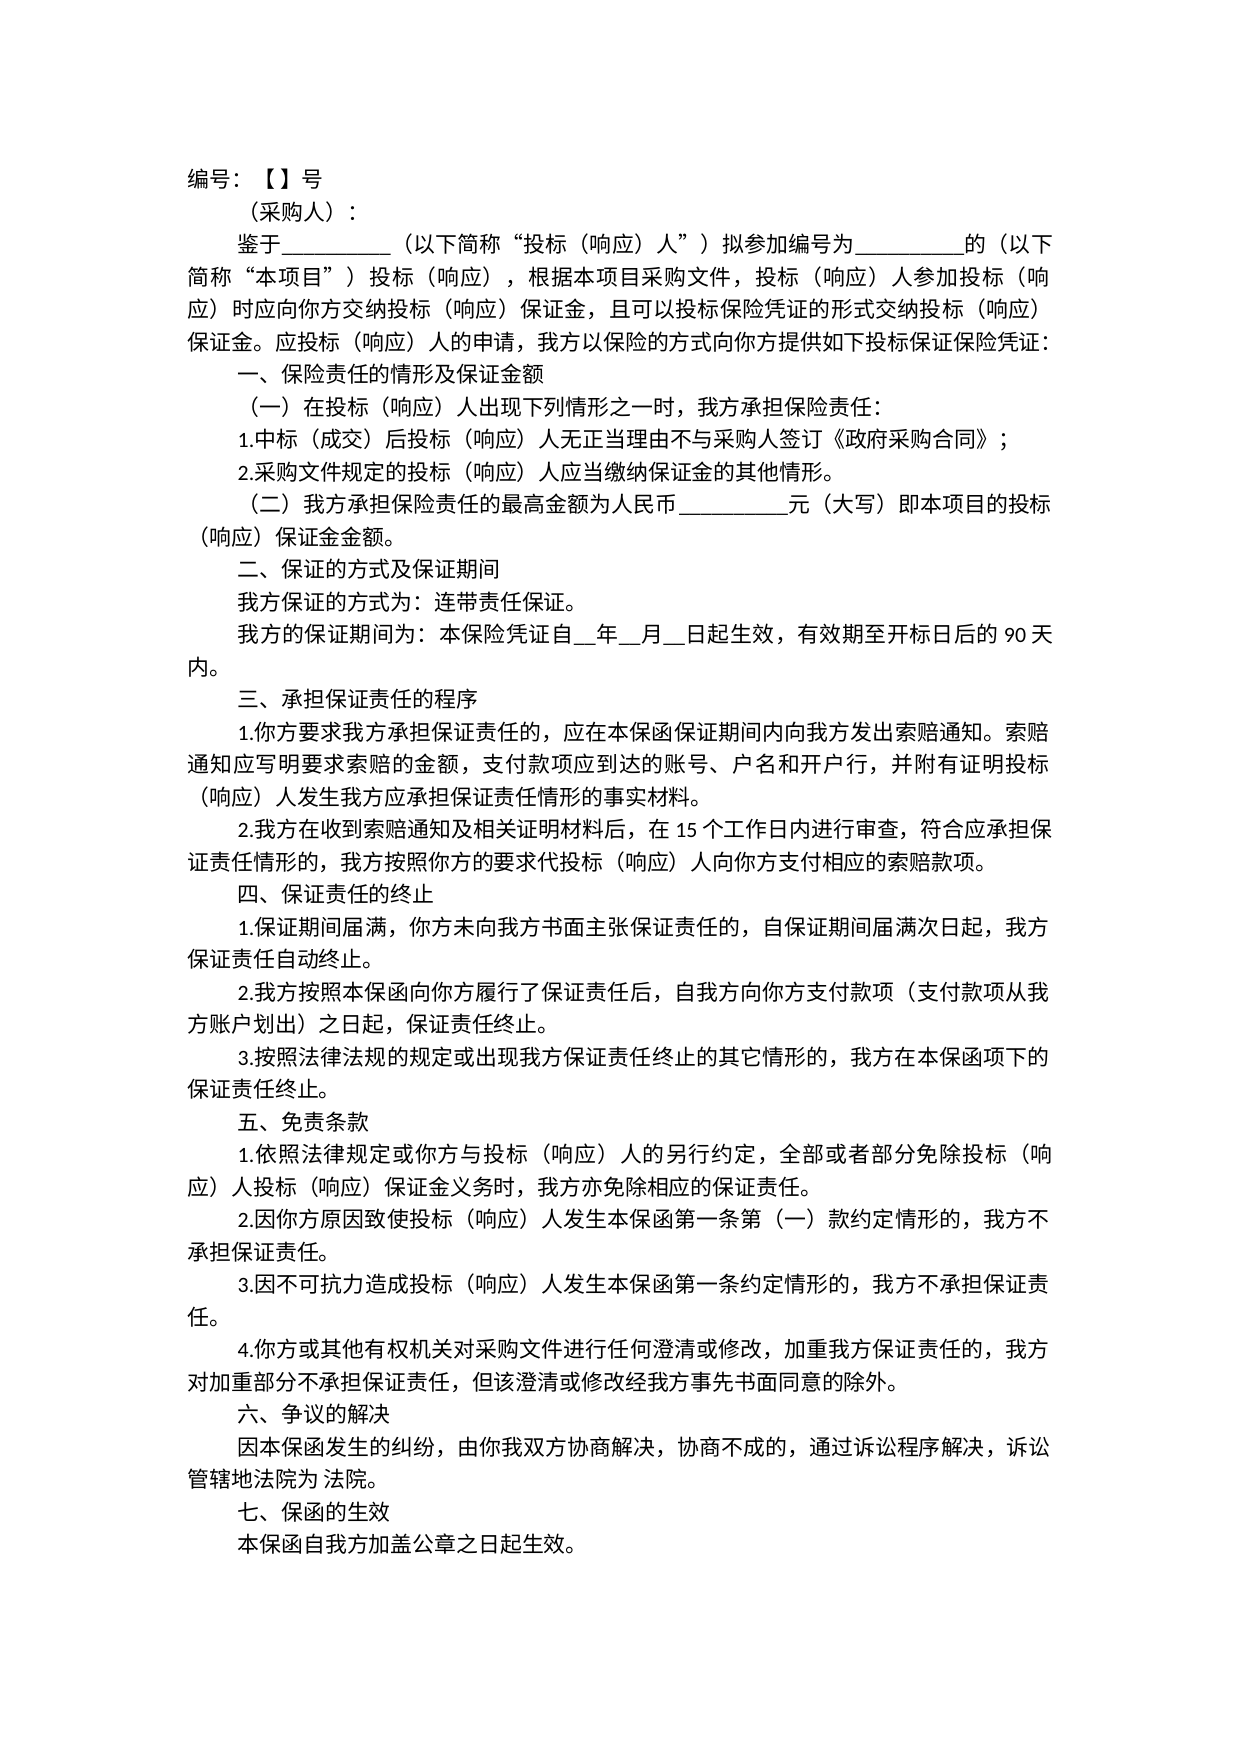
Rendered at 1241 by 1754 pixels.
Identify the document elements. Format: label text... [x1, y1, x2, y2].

text 因本保函发生的纠纷，由你我双方协商解决，协商不成的，通过诉讼程序解决，诉讼管辖地法院为 法院。 [187, 1429, 1053, 1494]
text 我方保证的方式为：连带责任保证。 [187, 584, 1053, 617]
text 七、保函的生效 [187, 1494, 1053, 1527]
text 1.依照法律规定或你方与投标（响应）人的另行约定，全部或者部分免除投标（响应）人投标（响应）保证金义务时，我方亦免除相应的保证责任。 [187, 1137, 1053, 1202]
text 2.因你方原因致使投标（响应）人发生本保函第一条第（一）款约定情形的，我方不承担保证责任。 [187, 1202, 1053, 1267]
text 2.我方按照本保函向你方履行了保证责任后，自我方向你方支付款项（支付款项从我方账户划出）之日起，保证责任终止。 [187, 974, 1053, 1039]
text 编号：【 】号 [187, 162, 1053, 194]
text （采购人）： [187, 194, 1053, 227]
text 2.采购文件规定的投标（响应）人应当缴纳保证金的其他情形。 [187, 454, 1053, 487]
text 六、争议的解决 [187, 1397, 1053, 1429]
text 1.你方要求我方承担保证责任的，应在本保函保证期间内向我方发出索赔通知。索赔通知应写明要求索赔的金额，支付款项应到达的账号、户名和开户行，并附有证明投标（响应）人发生我方应承担保证责任情形的事实材料。 [187, 714, 1053, 812]
text 四、保证责任的终止 [187, 877, 1053, 909]
text 鉴于__________（以下简称“投标（响应）人”）拟参加编号为__________的（以下简称“本项目”）投标（响应），根据本项目采购文件，投标（响应）人参加投标（响应）时应向你方交纳投标（响应）保证金，且可以投标保险凭证的形式交纳投标（响应）保证金。应投标（响应）人的申请，我方以保险的方式向你方提供如下投标保证保险凭证： [187, 227, 1053, 357]
text 1.保证期间届满，你方未向我方书面主张保证责任的，自保证期间届满次日起，我方保证责任自动终止。 [187, 909, 1053, 974]
text 三、承担保证责任的程序 [187, 682, 1053, 714]
text 一、保险责任的情形及保证金额 [187, 357, 1053, 389]
text 2.我方在收到索赔通知及相关证明材料后，在15个工作日内进行审查，符合应承担保证责任情形的，我方按照你方的要求代投标（响应）人向你方支付相应的索赔款项。 [187, 812, 1053, 877]
text 3.因不可抗力造成投标（响应）人发生本保函第一条约定情形的，我方不承担保证责任。 [187, 1267, 1053, 1332]
text 1.中标（成交）后投标（响应）人无正当理由不与采购人签订《政府采购合同》； [187, 422, 1053, 454]
text （一）在投标（响应）人出现下列情形之一时，我方承担保险责任： [187, 389, 1053, 422]
text （二）我方承担保险责任的最高金额为人民币__________元（大写）即本项目的投标（响应）保证金金额。 [187, 487, 1053, 552]
text 我方的保证期间为：本保险凭证自__年__月__日起生效，有效期至开标日后的90天内。 [187, 617, 1053, 682]
text 本保函自我方加盖公章之日起生效。 [187, 1527, 1053, 1559]
text 3.按照法律法规的规定或出现我方保证责任终止的其它情形的，我方在本保函项下的保证责任终止。 [187, 1039, 1053, 1104]
text 二、保证的方式及保证期间 [187, 552, 1053, 584]
text 五、免责条款 [187, 1104, 1053, 1137]
text 4.你方或其他有权机关对采购文件进行任何澄清或修改，加重我方保证责任的，我方对加重部分不承担保证责任，但该澄清或修改经我方事先书面同意的除外。 [187, 1332, 1053, 1397]
